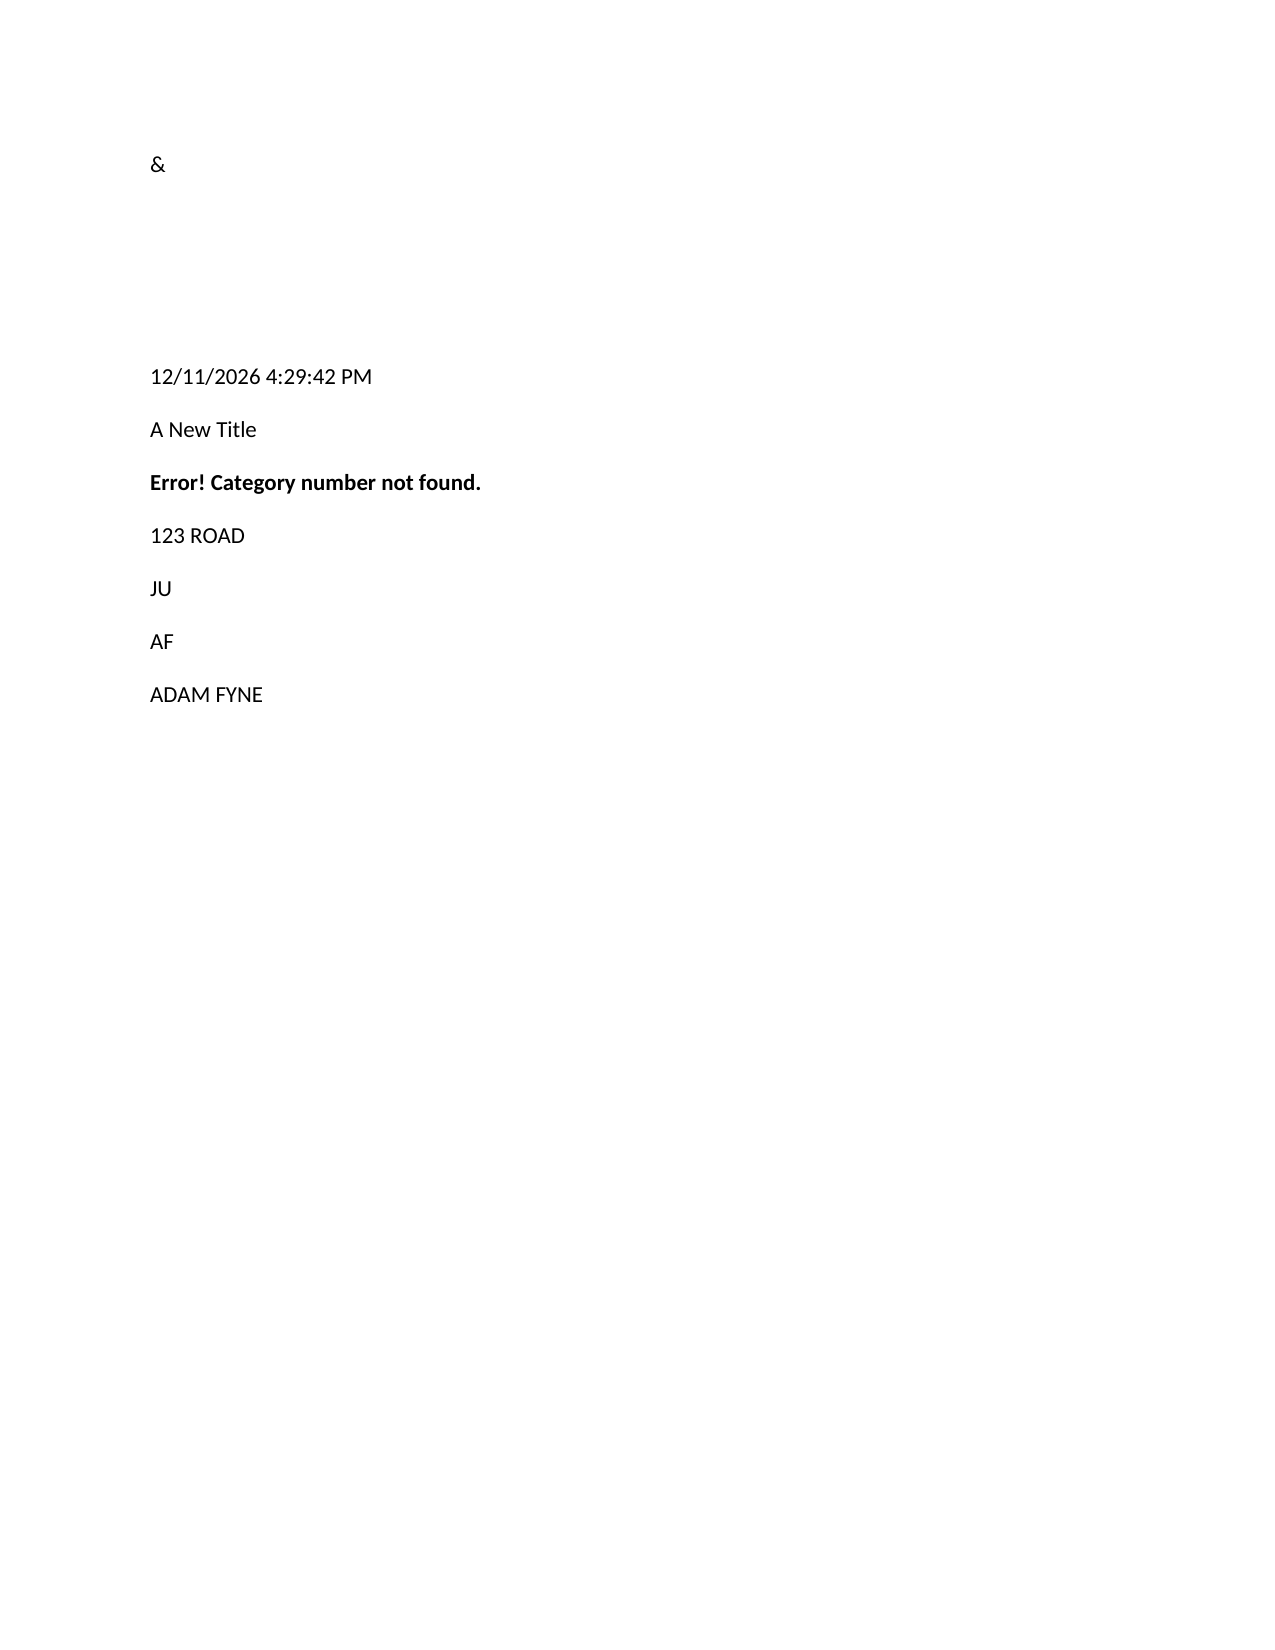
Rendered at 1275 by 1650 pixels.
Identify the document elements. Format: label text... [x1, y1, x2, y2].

text 13/01/2025 10:05:07 AM [150, 362, 1125, 390]
text A New Title [150, 415, 1125, 443]
text AF [150, 627, 1125, 655]
text JU [150, 574, 1125, 602]
text Error! Category number not found. [150, 468, 1125, 496]
text 123 ROAD [150, 521, 1125, 549]
text ADAM FYNE [150, 680, 1125, 708]
